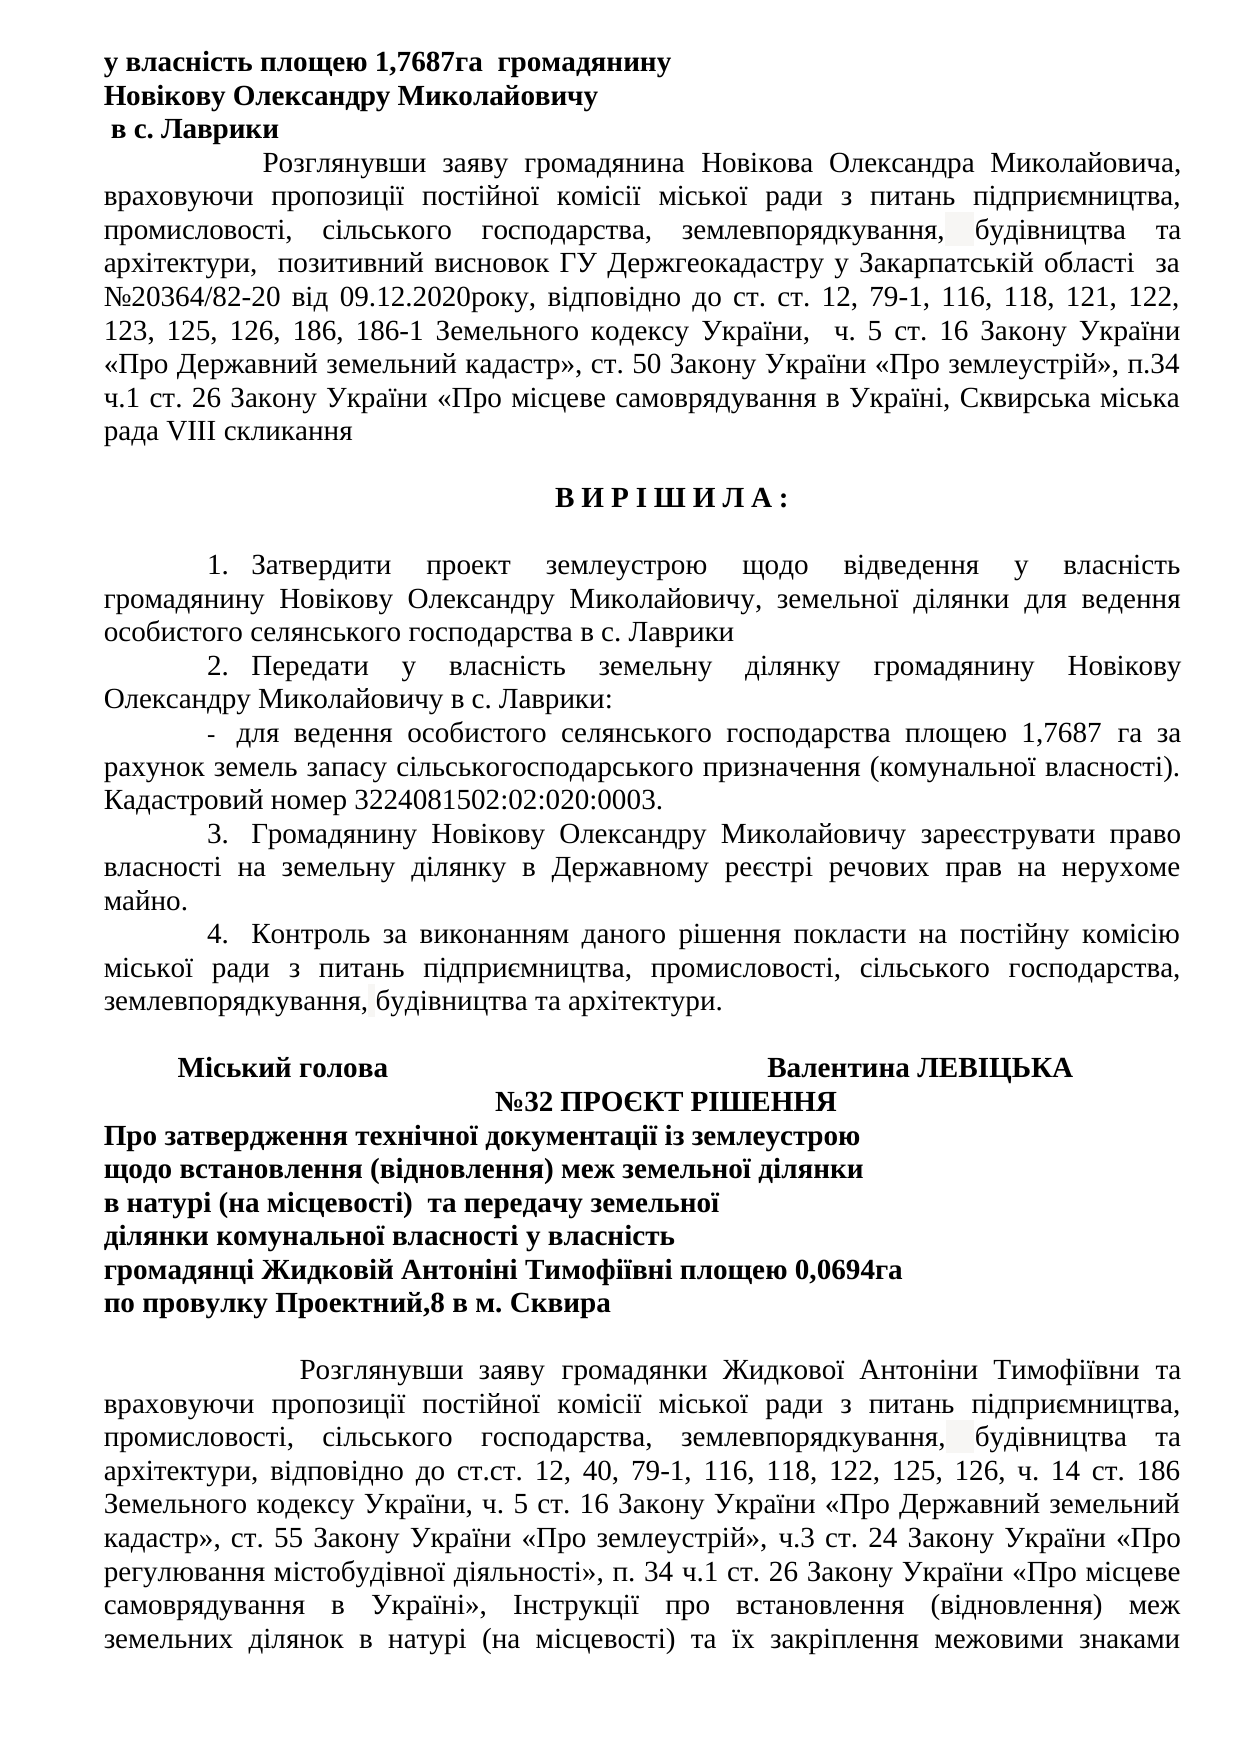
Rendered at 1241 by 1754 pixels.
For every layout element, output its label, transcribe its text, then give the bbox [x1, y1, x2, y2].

text 4. Контроль за виконанням даного рішення покласти на постійну комісію міської ради з питань підприємництва, промисловості, сільського господарства, землевпорядкування, будівництва та архітектури. [103, 916, 1181, 1017]
text в с. Лаврики [103, 111, 1181, 145]
text у власність площею 1,7687га громадянину [103, 44, 1181, 78]
text Новікову Олександру Миколайовичу [103, 78, 1181, 111]
text Про затвердження технічної документації із землеустрою [103, 1118, 1181, 1151]
text в натурі (на місцевості) та передачу земельної [103, 1185, 1181, 1218]
text 2. Передати у власність земельну ділянку громадянину Новікову Олександру Миколайовичу в с. Лаврики: [103, 648, 1181, 715]
text щодо встановлення (відновлення) меж земельної ділянки [103, 1151, 1181, 1185]
text ділянки комунальної власності у власність [103, 1218, 1181, 1252]
text по провулку Проектний,8 в м. Сквира [103, 1285, 1181, 1319]
list для ведення особистого селянського господарства площею 1,7687 га за рахунок земель запасу сільськогосподарського призначення (комунальної власності). Кадастровий номер 3224081502:02:020:0003. [103, 715, 1181, 816]
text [103, 1352, 1181, 1654]
text 3. Громадянину Новікову Олександру Миколайовичу зареєструвати право власності на земельну ділянку в Державному реєстрі речових прав на нерухоме майно. [103, 816, 1181, 916]
text В И Р І Ш И Л А : [103, 480, 1181, 514]
text громадянці Жидковій Антоніні Тимофіївні площею 0,0694га [103, 1252, 1181, 1285]
text Міський голова Валентина ЛЕВІЦЬКА [177, 1051, 1181, 1084]
text 1. Затвердити проект землеустрою щодо відведення у власність громадянину Новікову Олександру Миколайовичу, земельної ділянки для ведення особистого селянського господарства в с. Лаврики [103, 547, 1181, 648]
text №32 ПРОЄКТ РІШЕННЯ [151, 1084, 1181, 1118]
text Розглянувши заяву громадянина Новікова Олександра Миколайовича, враховуючи пропозиції постійної комісії міської ради з питань підприємництва, промисловості, сільського господарства, землевпорядкування, будівництва та архітектури, позитивний висновок ГУ Держгеокадастру у Закарпатській області за №20364/82-20 від 09.12.2020року, відповідно до ст. ст. 12, 79-1, 116, 118, 121, 122, 123, 125, 126, 186, 186-1 Земельного кодексу України, ч. 5 ст. 16 Закону України «Про Державний земельний кадастр», ст. 50 Закону України «Про землеустрій», п.34 ч.1 ст. 26 Закону України «Про місцеве самоврядування в Україні, Сквирська міська рада VIII скликання [103, 145, 1181, 447]
